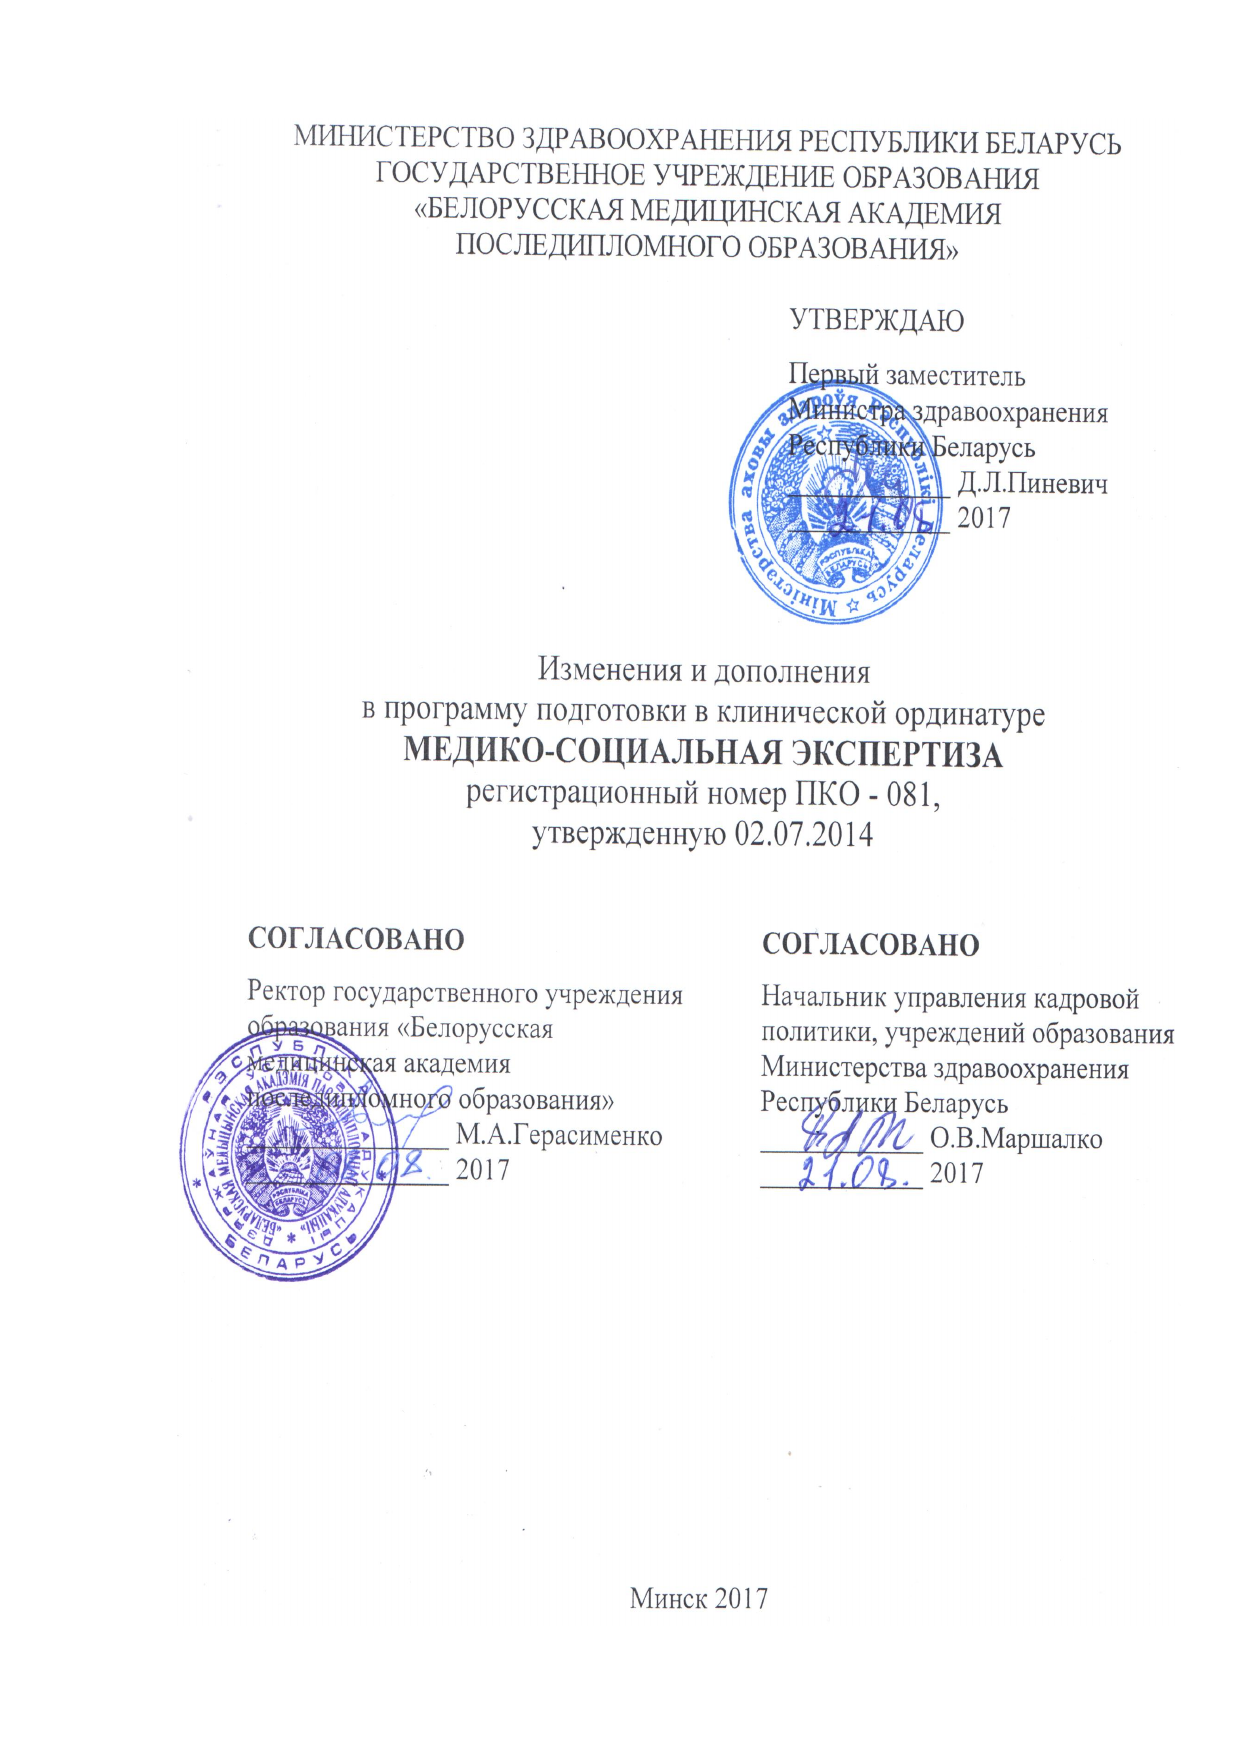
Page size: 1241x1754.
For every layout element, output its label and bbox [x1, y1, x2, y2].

picture [177, 118, 1182, 1626]
